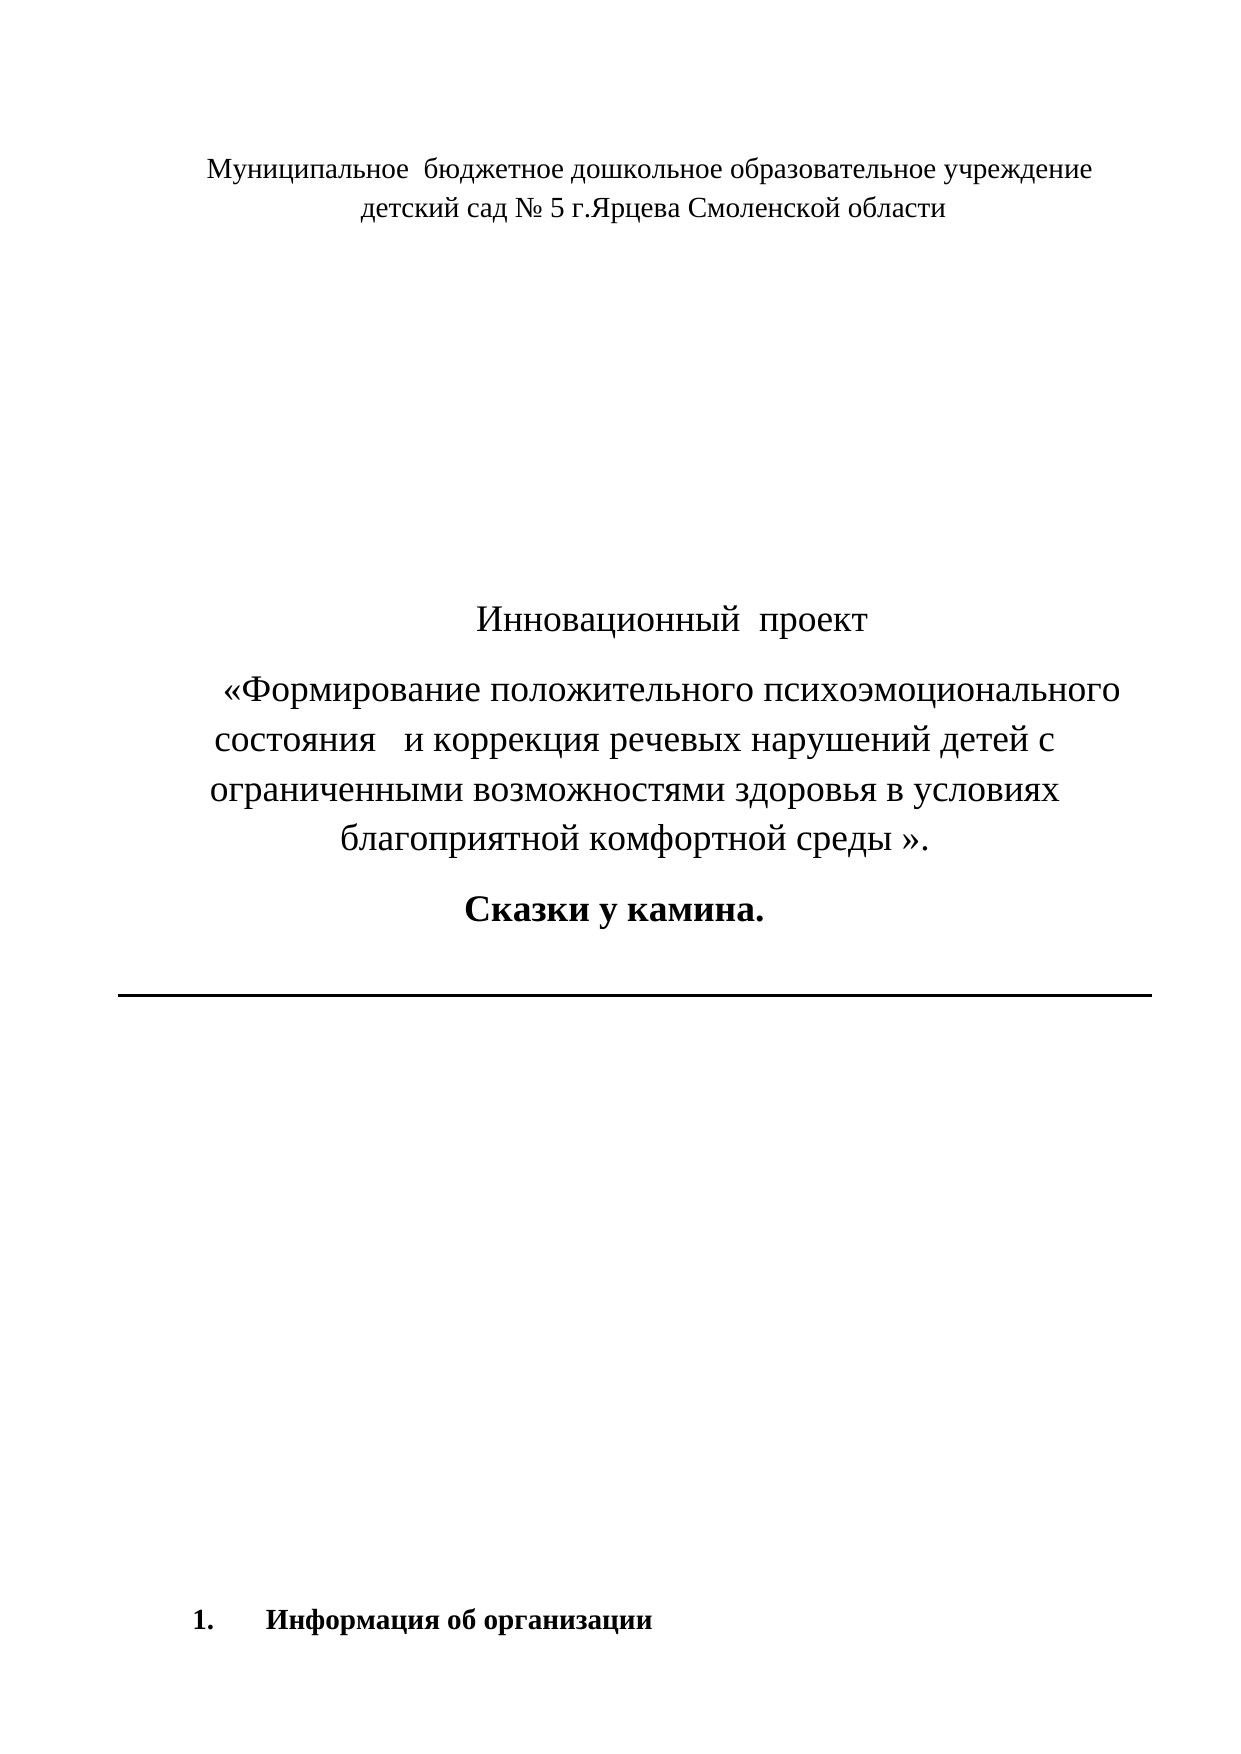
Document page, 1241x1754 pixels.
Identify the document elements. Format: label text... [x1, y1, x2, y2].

text детский сад № 5 г.Ярцева Смоленской области [74, 190, 1152, 224]
text Сказки у камина. [118, 886, 1152, 994]
text Инновационный проект [118, 596, 1152, 639]
text «Формирование положительного психоэмоционального состояния и коррекция речевых нарушений детей с ограниченными возможностями здоровья в условиях благоприятной комфортной среды ». [118, 667, 1152, 859]
text Муниципальное бюджетное дошкольное образовательное учреждение [74, 152, 1152, 185]
list Информация об организации [118, 1602, 1152, 1636]
